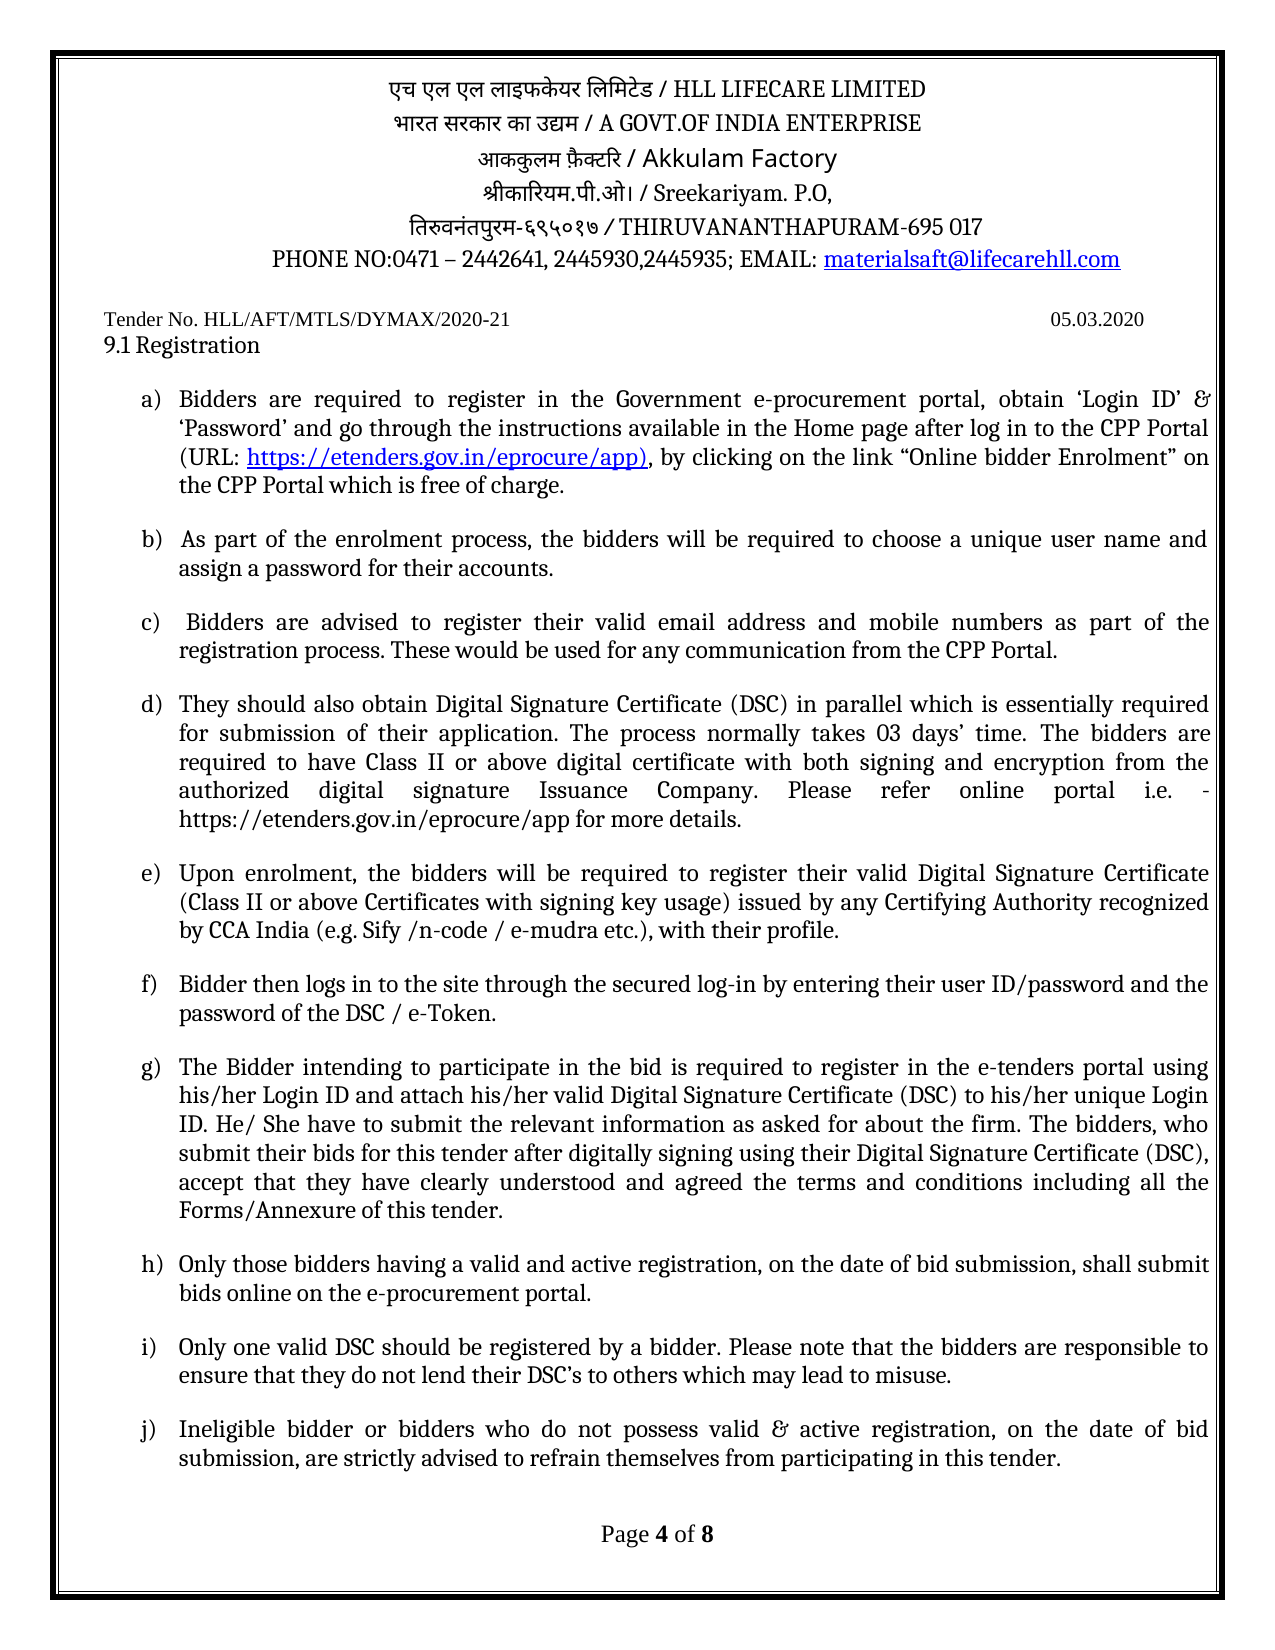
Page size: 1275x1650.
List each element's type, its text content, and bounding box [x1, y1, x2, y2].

text f) Bidder then logs in to the site through the secured log-in by entering their user ID/password and the password of the DSC / e-Token. [141, 970, 1211, 1028]
text e) Upon enrolment, the bidders will be required to register their valid Digital Signature Certificate (Class II or above Certificates with signing key usage) issued by any Certifying Authority recognized by CCA India (e.g. Sify /n-code / e-mudra etc.), with their profile. [141, 859, 1211, 945]
text d) They should also obtain Digital Signature Certificate (DSC) in parallel which is essentially required for submission of their application. The process normally takes 03 days’ time. The bidders are required to have Class II or above digital certificate with both signing and encryption from the authorized digital signature Issuance Company. Please refer online portal i.e. - https://etenders.gov.in/eprocure/app for more details. [141, 690, 1211, 834]
text i) Only one valid DSC should be registered by a bidder. Please note that the bidders are responsible to ensure that they do not lend their DSC’s to others which may lead to misuse. [141, 1333, 1211, 1390]
text h) Only those bidders having a valid and active registration, on the date of bid submission, shall submit bids online on the e-procurement portal. [141, 1250, 1211, 1308]
text a) Bidders are required to register in the Government e-procurement portal, obtain ‘Login ID’ & ‘Password’ and go through the instructions available in the Home page after log in to the CPP Portal (URL: https://etenders.gov.in/eprocure/app), by clicking on the link “Online bidder Enrolment” on the CPP Portal which is free of charge. [141, 385, 1211, 500]
text 9.1 Registration [103, 331, 1211, 360]
text g) The Bidder intending to participate in the bid is required to register in the e-tenders portal using his/her Login ID and attach his/her valid Digital Signature Certificate (DSC) to his/her unique Login ID. He/ She have to submit the relevant information as asked for about the firm. The bidders, who submit their bids for this tender after digitally signing using their Digital Signature Certificate (DSC), accept that they have clearly understood and agreed the terms and conditions including all the Forms/Annexure of this tender. [141, 1053, 1211, 1225]
text c) Bidders are advised to register their valid email address and mobile numbers as part of the registration process. These would be used for any communication from the CPP Portal. [141, 608, 1211, 665]
text j) Ineligible bidder or bidders who do not possess valid & active registration, on the date of bid submission, are strictly advised to refrain themselves from participating in this tender. [141, 1415, 1211, 1473]
text b) As part of the enrolment process, the bidders will be required to choose a unique user name and assign a password for their accounts. [141, 525, 1211, 583]
